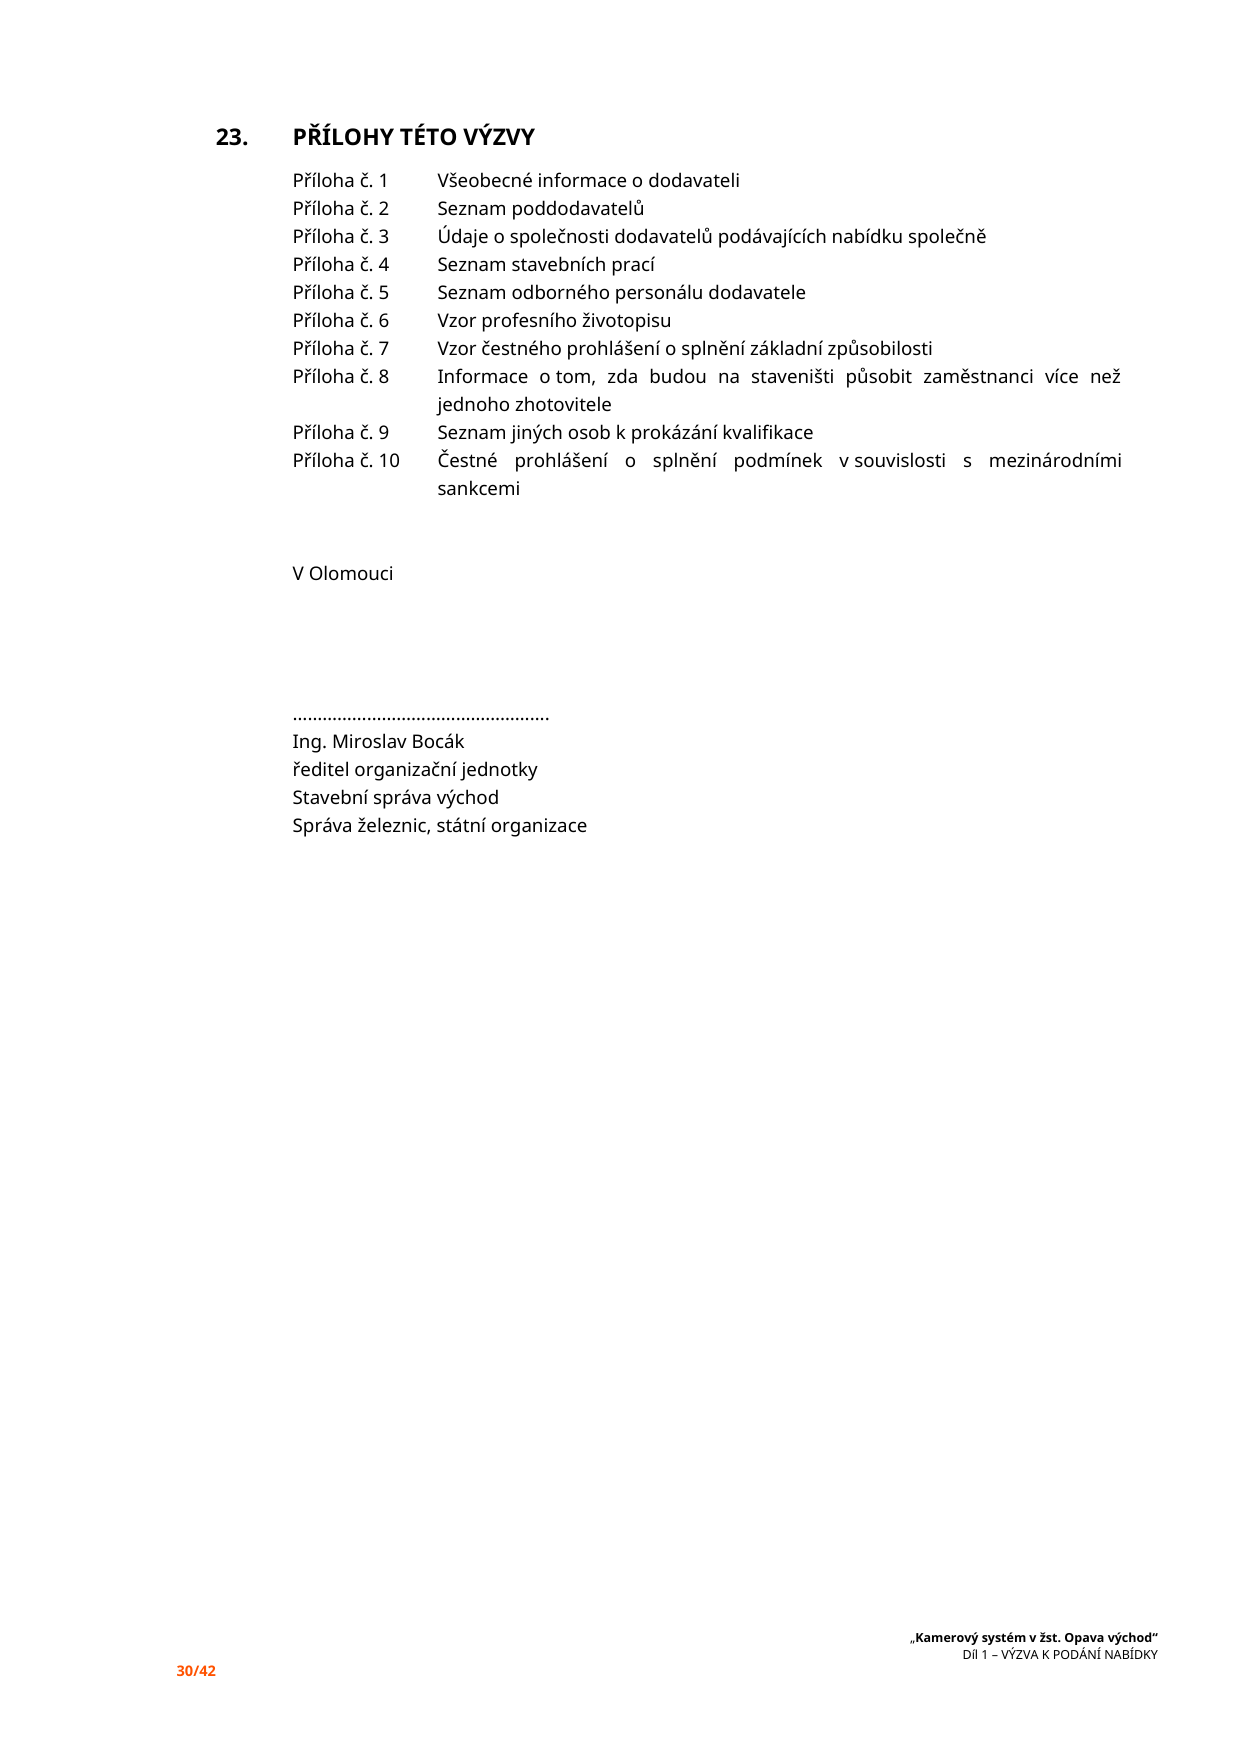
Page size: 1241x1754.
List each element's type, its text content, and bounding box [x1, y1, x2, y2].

text Příloha č. 7 Vzor čestného prohlášení o splnění základní způsobilosti [292, 336, 1122, 361]
text Příloha č. 6 Vzor profesního životopisu [292, 308, 1122, 333]
text Příloha č. 1 Všeobecné informace o dodavateli [292, 167, 1122, 193]
text Příloha č. 4 Seznam stavebních prací [292, 252, 1122, 277]
text PŘÍLOHY TÉTO VÝZVY [216, 121, 1122, 152]
text Příloha č. 9 Seznam jiných osob k prokázání kvalifikace [292, 420, 1122, 445]
text Ing. Miroslav Bocák [292, 728, 1122, 753]
text ……………………………………………. [292, 700, 1122, 725]
text Správa železnic, státní organizace [292, 812, 1122, 837]
text V Olomouci [292, 560, 1122, 585]
text Příloha č. 2 Seznam poddodavatelů [292, 196, 1122, 221]
text Příloha č. 3 Údaje o společnosti dodavatelů podávajících nabídku společně [292, 223, 1122, 249]
text Stavební správa východ [292, 784, 1122, 809]
text Příloha č. 8 Informace o tom, zda budou na staveništi působit zaměstnanci více než jednoho zhotovitele [292, 364, 1122, 417]
text Příloha č. 10 Čestné prohlášení o splnění podmínek v souvislosti s mezinárodními sankcemi [292, 448, 1122, 501]
text ředitel organizační jednotky [292, 756, 1122, 781]
text Příloha č. 5 Seznam odborného personálu dodavatele [292, 279, 1122, 305]
